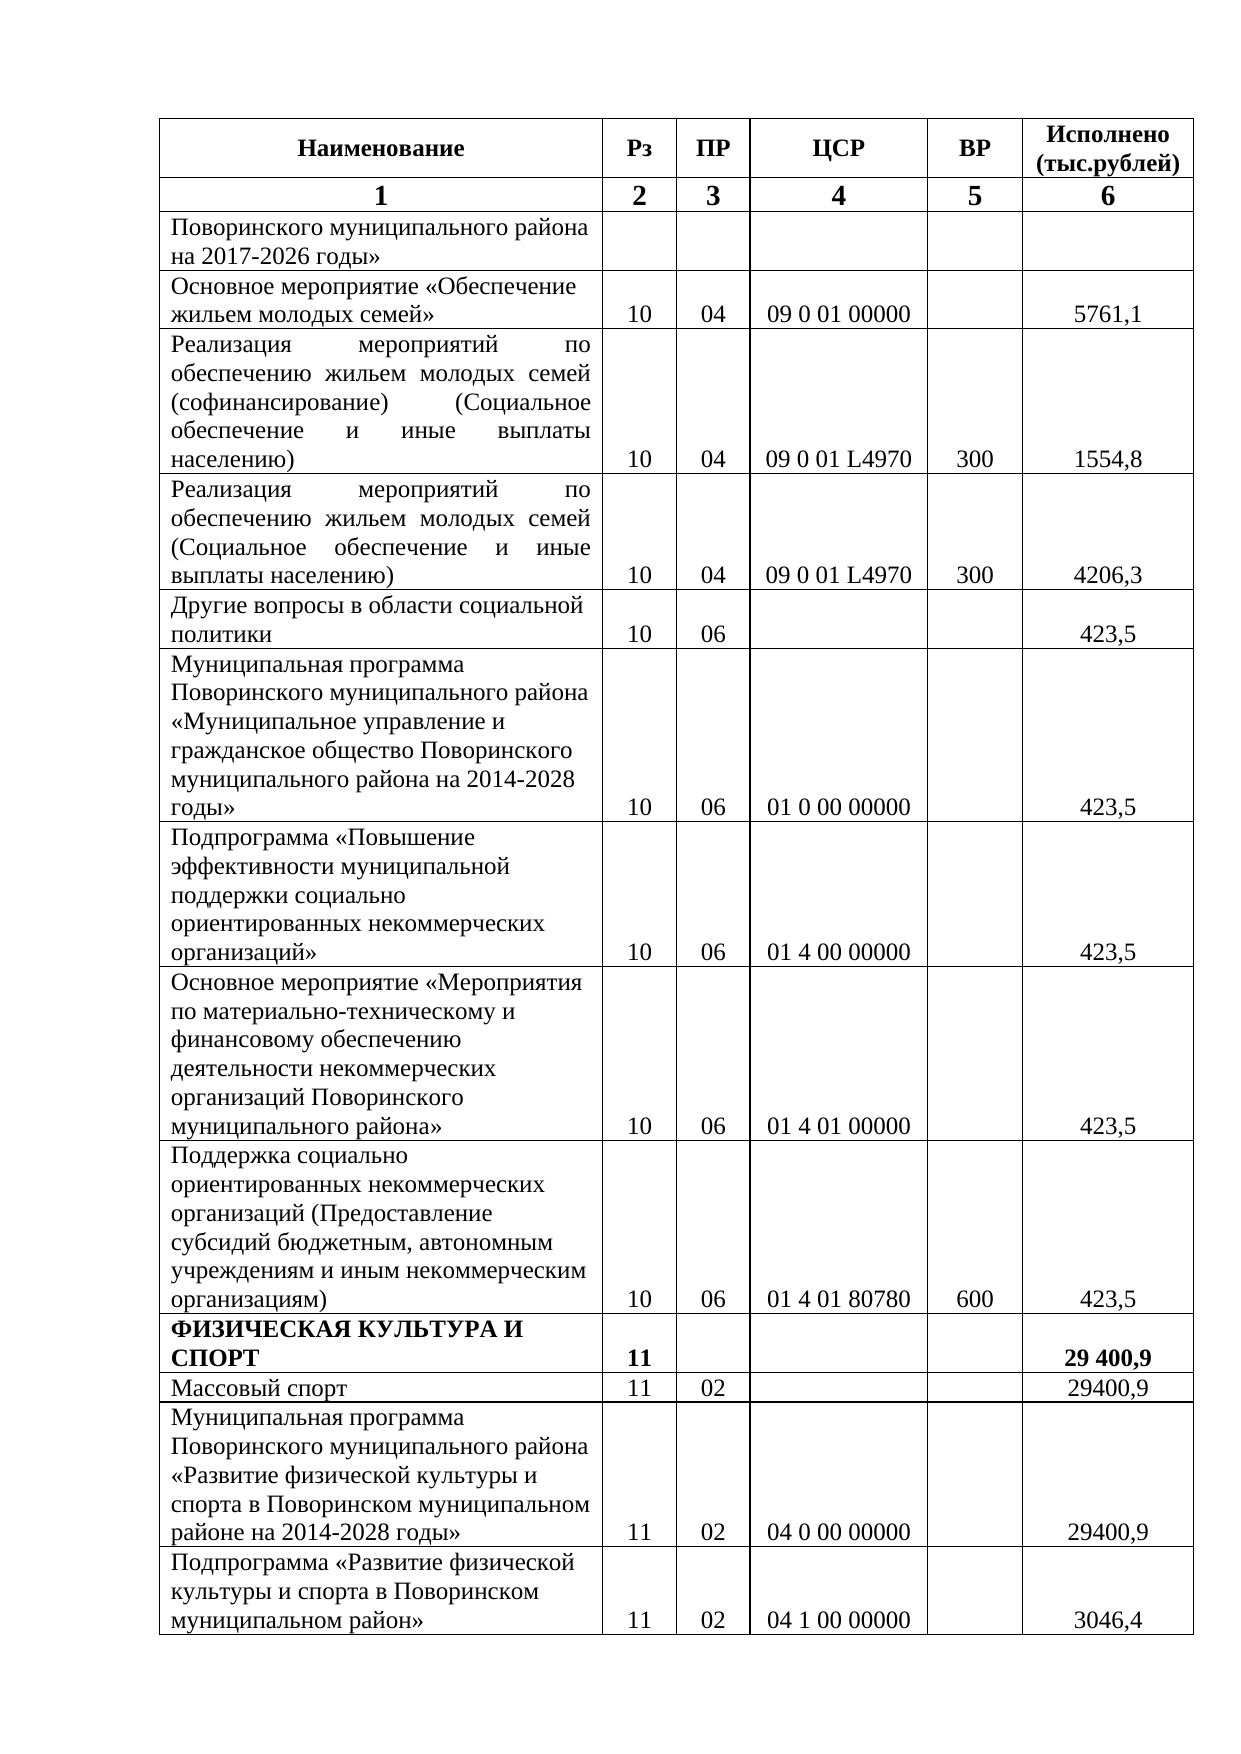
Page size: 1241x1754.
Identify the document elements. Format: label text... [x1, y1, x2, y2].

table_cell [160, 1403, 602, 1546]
table_cell 6 [1023, 178, 1193, 211]
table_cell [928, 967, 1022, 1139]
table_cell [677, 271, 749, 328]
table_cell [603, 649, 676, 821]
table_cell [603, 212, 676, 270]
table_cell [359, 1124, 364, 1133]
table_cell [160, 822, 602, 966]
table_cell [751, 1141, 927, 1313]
table_cell 4 [751, 178, 927, 211]
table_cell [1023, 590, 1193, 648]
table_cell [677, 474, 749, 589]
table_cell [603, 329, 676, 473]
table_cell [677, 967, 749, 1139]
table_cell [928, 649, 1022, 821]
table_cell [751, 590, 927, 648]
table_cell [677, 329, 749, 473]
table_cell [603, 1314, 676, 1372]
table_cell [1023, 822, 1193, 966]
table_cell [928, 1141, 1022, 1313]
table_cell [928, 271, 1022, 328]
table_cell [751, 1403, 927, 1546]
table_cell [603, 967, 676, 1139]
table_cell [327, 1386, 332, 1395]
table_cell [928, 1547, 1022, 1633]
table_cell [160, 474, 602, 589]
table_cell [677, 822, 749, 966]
table_header Исполнено (тыс.рублей) [1023, 119, 1193, 177]
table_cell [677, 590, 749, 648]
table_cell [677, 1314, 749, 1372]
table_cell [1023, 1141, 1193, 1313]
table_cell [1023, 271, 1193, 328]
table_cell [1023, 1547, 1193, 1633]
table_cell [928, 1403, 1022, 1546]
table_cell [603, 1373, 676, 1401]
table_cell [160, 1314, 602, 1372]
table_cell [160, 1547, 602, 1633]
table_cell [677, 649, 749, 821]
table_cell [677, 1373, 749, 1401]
table_header ВР [928, 119, 1022, 177]
table_header Наименование [160, 119, 602, 177]
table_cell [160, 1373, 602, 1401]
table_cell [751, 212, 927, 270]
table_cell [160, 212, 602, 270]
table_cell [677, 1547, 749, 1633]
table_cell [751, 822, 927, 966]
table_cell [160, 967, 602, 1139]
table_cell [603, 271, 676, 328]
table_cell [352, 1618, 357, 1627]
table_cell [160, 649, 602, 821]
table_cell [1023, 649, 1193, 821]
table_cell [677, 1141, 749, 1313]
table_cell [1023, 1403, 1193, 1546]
table_cell 3 [677, 178, 749, 211]
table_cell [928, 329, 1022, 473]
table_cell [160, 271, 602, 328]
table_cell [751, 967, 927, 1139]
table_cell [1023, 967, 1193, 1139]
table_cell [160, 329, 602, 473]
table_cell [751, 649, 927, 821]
table_cell 2 [603, 178, 676, 211]
table_header Рз [603, 119, 676, 177]
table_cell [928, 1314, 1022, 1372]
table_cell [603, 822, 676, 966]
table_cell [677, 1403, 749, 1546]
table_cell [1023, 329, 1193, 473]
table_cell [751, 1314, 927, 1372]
table_header ПР [677, 119, 749, 177]
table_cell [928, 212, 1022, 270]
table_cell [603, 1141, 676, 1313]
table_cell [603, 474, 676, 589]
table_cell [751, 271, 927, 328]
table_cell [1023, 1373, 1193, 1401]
table_cell 5 [928, 178, 1022, 211]
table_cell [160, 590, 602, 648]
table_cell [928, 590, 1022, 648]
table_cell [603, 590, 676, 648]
table_cell 1 [160, 178, 602, 211]
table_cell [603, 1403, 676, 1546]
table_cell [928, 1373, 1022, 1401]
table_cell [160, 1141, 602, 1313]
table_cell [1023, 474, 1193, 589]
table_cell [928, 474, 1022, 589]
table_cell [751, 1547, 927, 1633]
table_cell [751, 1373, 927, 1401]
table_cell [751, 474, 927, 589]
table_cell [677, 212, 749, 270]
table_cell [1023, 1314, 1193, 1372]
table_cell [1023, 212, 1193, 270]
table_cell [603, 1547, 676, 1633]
table_header ЦСР [751, 119, 927, 177]
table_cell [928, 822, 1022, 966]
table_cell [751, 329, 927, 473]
